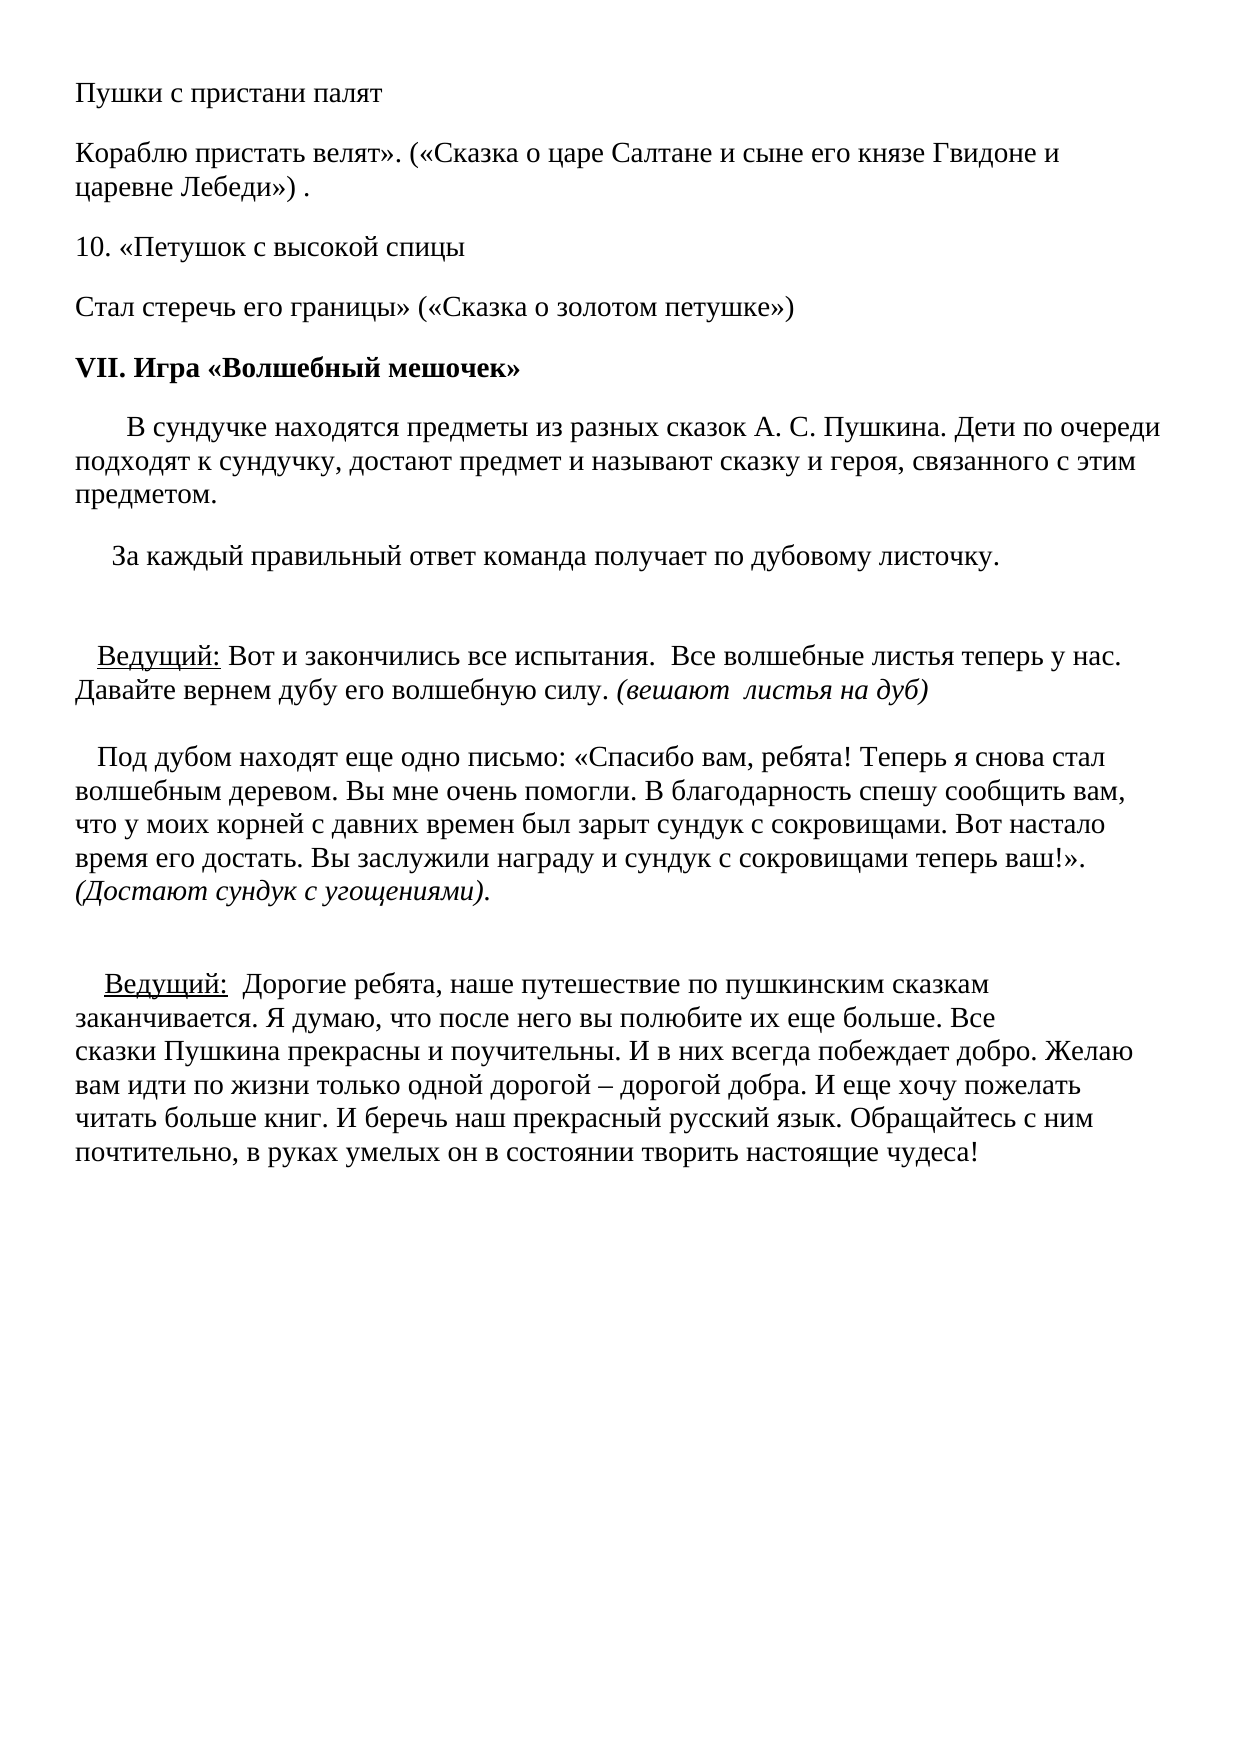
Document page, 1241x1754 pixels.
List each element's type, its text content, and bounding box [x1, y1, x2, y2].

text За каждый правильный ответ команда получает по дубовому листочку. [75, 538, 1165, 571]
text Пушки с пристани палят [75, 75, 1165, 108]
text Под дубом находят еще одно письмо: «Спасибо вам, ребята! Теперь я снова стал волшебным деревом. Вы мне очень помогли. В благодарность спешу сообщить вам, что у моих корней с давних времен был зарыт сундук с сокровищами. Вот настало время его достать. Вы заслужили награду и сундук с сокровищами теперь ваш!». (Достают сундук с угощениями). [75, 739, 1165, 907]
text Стал стеречь его границы» («Сказка о золотом петушке») [75, 289, 1165, 323]
text 10. «Петушок с высокой спицы [75, 229, 1165, 263]
text VII. Игра «Волшебный мешочек» [75, 350, 1165, 383]
text Ведущий: Дорогие ребята, наше путешествие по пушкинским сказкам заканчивается. Я думаю, что после него вы полюбите их еще больше. Все сказки Пушкина прекрасны и поучительны. И в них всегда побеждает добро. Желаю вам идти по жизни только одной дорогой – дорогой добра. И еще хочу пожелать читать больше книг. И беречь наш прекрасный русский язык. Обращайтесь с ним почтительно, в руках умелых он в состоянии творить настоящие чудеса! [75, 966, 1165, 1167]
text В сундучке находятся предметы из разных сказок А. С. Пушкина. Дети по очереди подходят к сундучку, достают предмет и называют сказку и героя, связанного с этим предметом. [75, 409, 1165, 510]
text Ведущий: Вот и закончились все испытания. Все волшебные листья теперь у нас. Давайте вернем дубу его волшебную силу. (вешают листья на дуб) [75, 638, 1165, 706]
text Кораблю пристать велят». («Сказка о царе Салтане и сыне его князе Гвидоне и царевне Лебеди») . [75, 135, 1165, 202]
